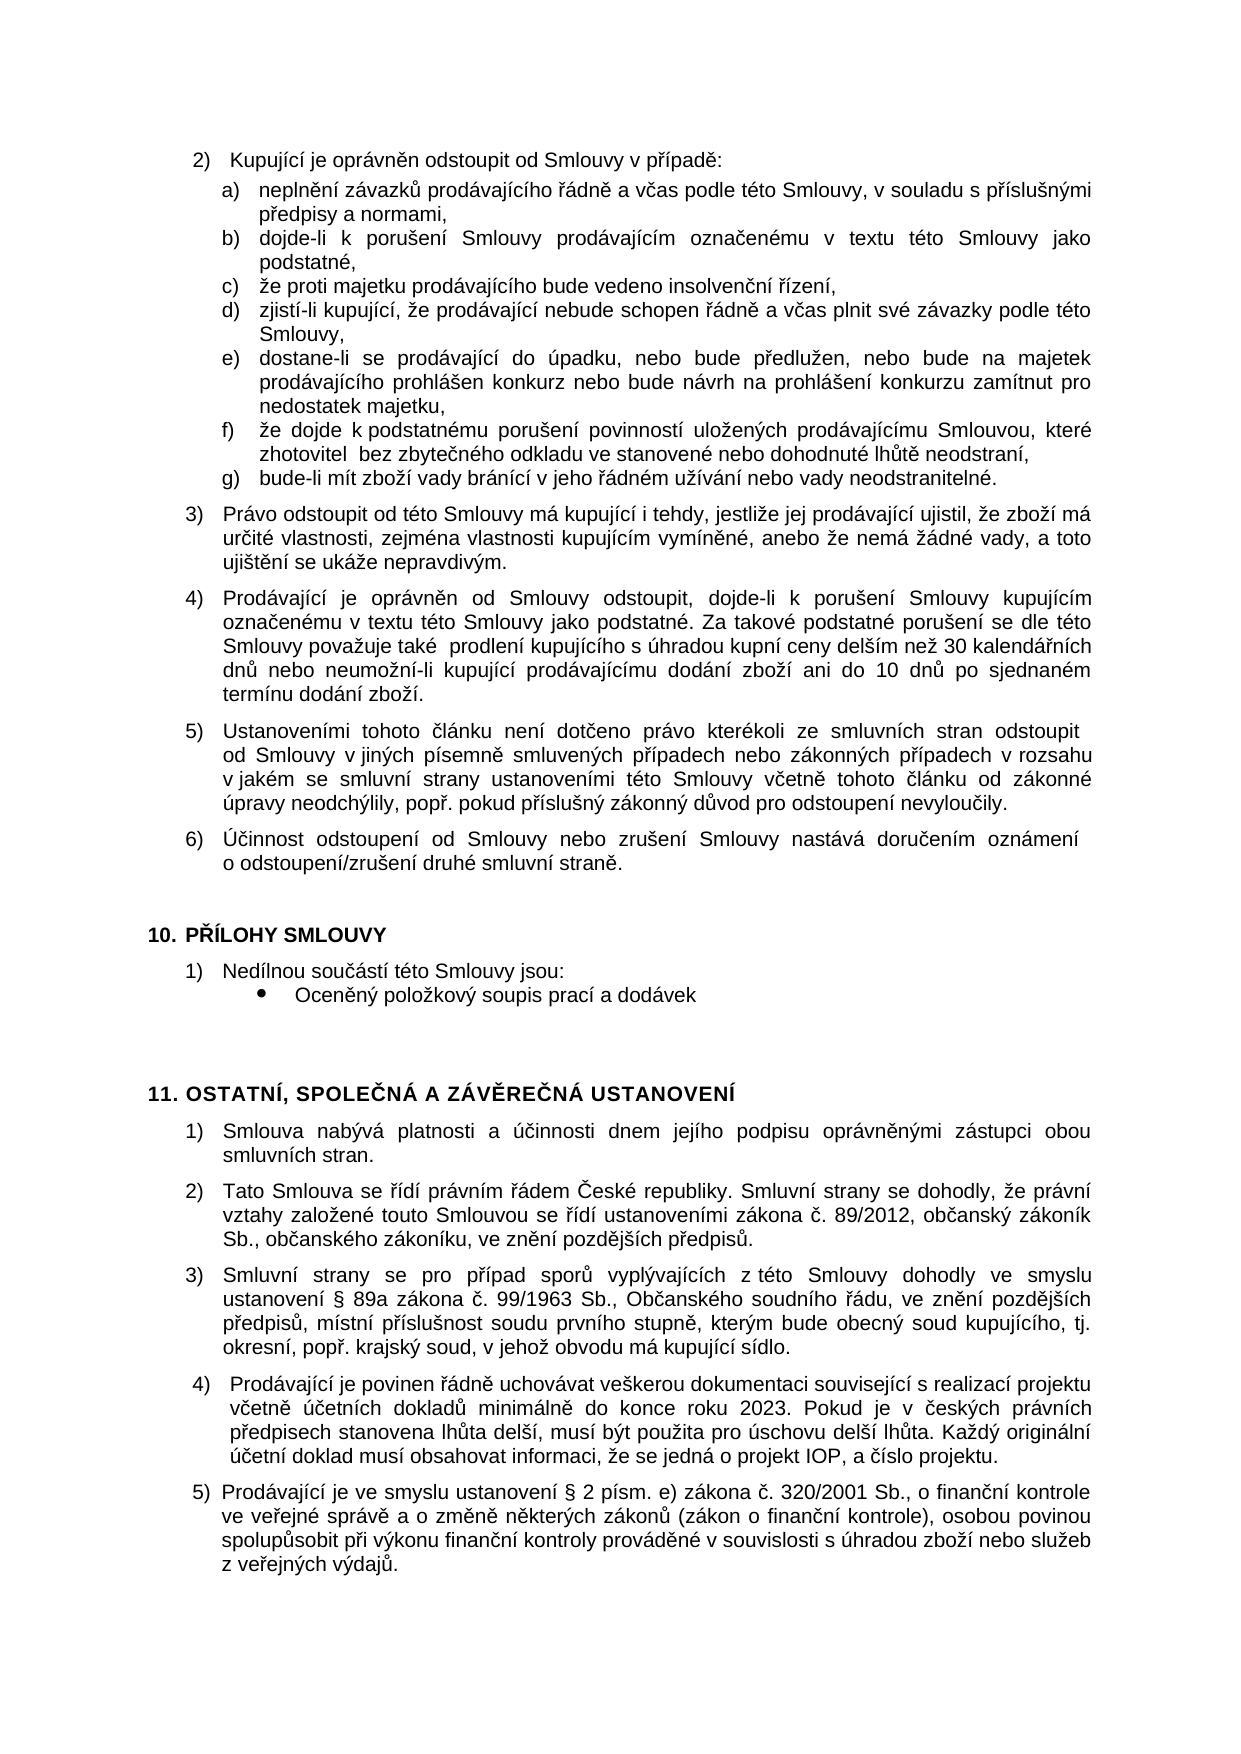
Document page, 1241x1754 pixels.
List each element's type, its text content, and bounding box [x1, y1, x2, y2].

list Nedílnou součástí této Smlouvy jsou: [185, 959, 1093, 983]
list dojde-li k porušení Smlouvy prodávajícím označenému v textu této Smlouvy jako podstatné, [222, 226, 1093, 274]
list Tato Smlouva se řídí právním řádem České republiky. Smluvní strany se dohodly, že právní vztahy založené touto Smlouvou se řídí ustanoveními zákona č. 89/2012, občanský zákoník Sb., občanského zákoníku, ve znění pozdějších předpisů. [185, 1179, 1093, 1251]
list že proti majetku prodávajícího bude vedeno insolvenční řízení, [222, 274, 1093, 298]
list dostane-li se prodávající do úpadku, nebo bude předlužen, nebo bude na majetek prodávajícího prohlášen konkurz nebo bude návrh na prohlášení konkurzu zamítnut pro nedostatek majetku, [222, 346, 1093, 417]
list zjistí-li kupující, že prodávající nebude schopen řádně a včas plnit své závazky podle této Smlouvy, [222, 298, 1093, 346]
list neplnění závazků prodávajícího řádně a včas podle této Smlouvy, v souladu s příslušnými předpisy a normami, [221, 178, 1093, 226]
list Právo odstoupit od této Smlouvy má kupující i tehdy, jestliže jej prodávající ujistil, že zboží má určité vlastnosti, zejména vlastnosti kupujícím vymíněné, anebo že nemá žádné vady, a toto ujištění se ukáže nepravdivým. [185, 502, 1093, 574]
list Oceněný položkový soupis prací a dodávek [257, 983, 1093, 1008]
list Smluvní strany se pro případ sporů vyplývajících z této Smlouvy dohodly ve smyslu ustanovení § 89a zákona č. 99/1963 Sb., Občanského soudního řádu, ve znění pozdějších předpisů, místní příslušnost soudu prvního stupně, kterým bude obecný soud kupujícího, tj. okresní, popř. krajský soud, v jehož obvodu má kupující sídlo. [185, 1263, 1093, 1359]
list PŘÍLOHY SMLOUVY [148, 923, 1093, 947]
list že dojde k podstatnému porušení povinností uložených prodávajícímu Smlouvou, které zhotovitel bez zbytečného odkladu ve stanovené nebo dohodnuté lhůtě neodstraní, [222, 417, 1093, 465]
list Smlouva nabývá platnosti a účinnosti dnem jejího podpisu oprávněnými zástupci obou smluvních stran. [185, 1118, 1093, 1166]
list Prodávající je oprávněn od Smlouvy odstoupit, dojde-li k porušení Smlouvy kupujícím označenému v textu této Smlouvy jako podstatné. Za takové podstatné porušení se dle této Smlouvy považuje také prodlení kupujícího s úhradou kupní ceny delším než 30 kalendářních dnů nebo neumožní-li kupující prodávajícímu dodání zboží ani do 10 dnů po sjednaném termínu dodání zboží. [185, 586, 1093, 706]
text 11. OSTATNÍ, SPOLEČNÁ A ZÁVĚREČNÁ USTANOVENÍ [148, 1082, 1093, 1106]
list Účinnost odstoupení od Smlouvy nebo zrušení Smlouvy nastává doručením oznámení o odstoupení/zrušení druhé smluvní straně. [185, 827, 1093, 875]
list bude-li mít zboží vady bránící v jeho řádném užívání nebo vady neodstranitelné. [222, 465, 1093, 489]
list Prodávající je povinen řádně uchovávat veškerou dokumentaci související s realizací projektu včetně účetních dokladů minimálně do konce roku 2023. Pokud je v českých právních předpisech stanovena lhůta delší, musí být použita pro úschovu delší lhůta. Každý originální účetní doklad musí obsahovat informaci, že se jedná o projekt IOP, a číslo projektu. [192, 1372, 1093, 1467]
list Prodávající je ve smyslu ustanovení § 2 písm. e) zákona č. 320/2001 Sb., o finanční kontrole ve veřejné správě a o změně některých zákonů (zákon o finanční kontrole), osobou povinou spolupůsobit při výkonu finanční kontroly prováděné v souvislosti s úhradou zboží nebo služeb z veřejných výdajů. [192, 1480, 1093, 1576]
list Ustanoveními tohoto článku není dotčeno právo kterékoli ze smluvních stran odstoupit od Smlouvy v jiných písemně smluvených případech nebo zákonných případech v rozsahu v jakém se smluvní strany ustanoveními této Smlouvy včetně tohoto článku od zákonné úpravy neodchýlily, popř. pokud příslušný zákonný důvod pro odstoupení nevyloučily. [185, 718, 1093, 814]
subtitle Kupující je oprávněn odstoupit od Smlouvy v případě: [192, 148, 1093, 172]
